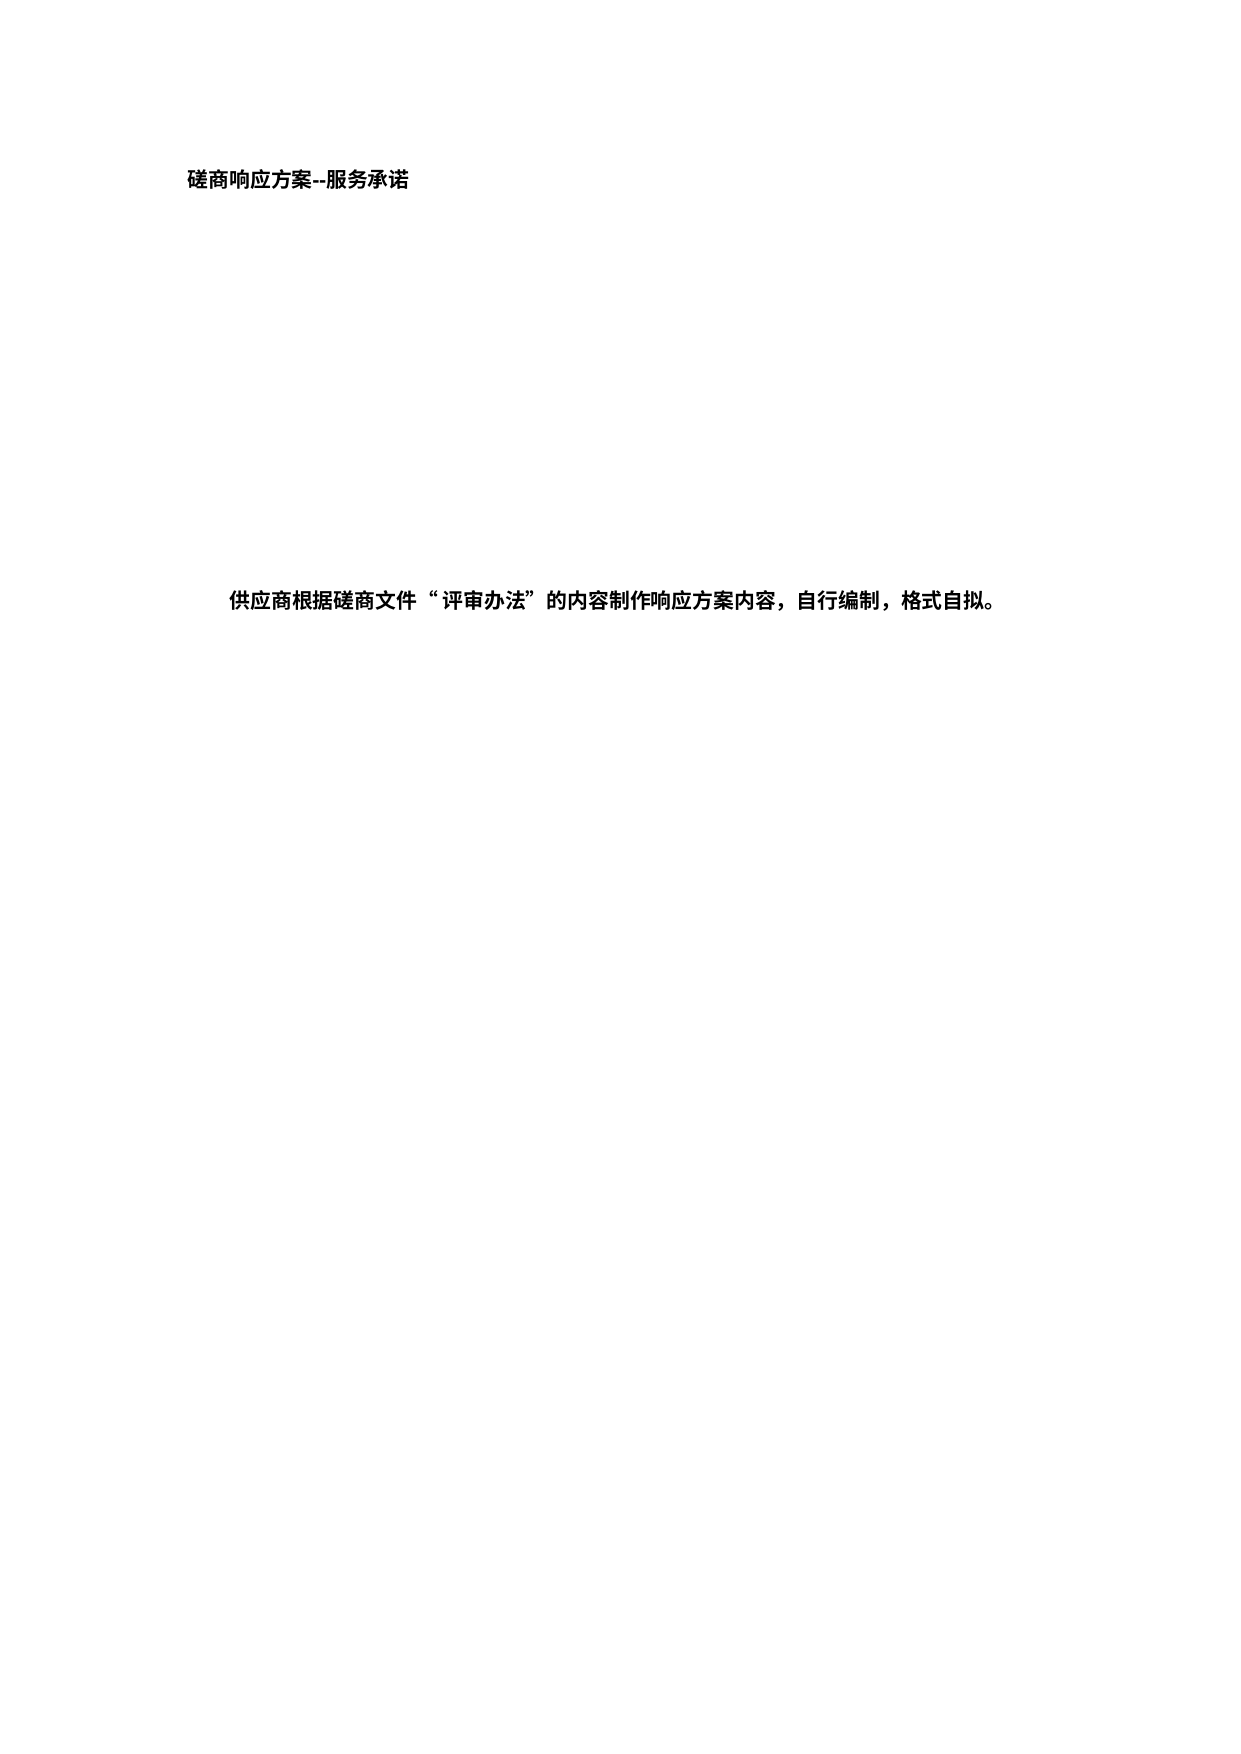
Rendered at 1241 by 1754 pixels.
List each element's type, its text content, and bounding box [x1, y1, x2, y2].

text 磋商响应方案--服务承诺 [187, 162, 1053, 194]
text 供应商根据磋商文件“ 评审办法”的内容制作响应方案内容，自行编制，格式自拟。 [187, 583, 1053, 615]
